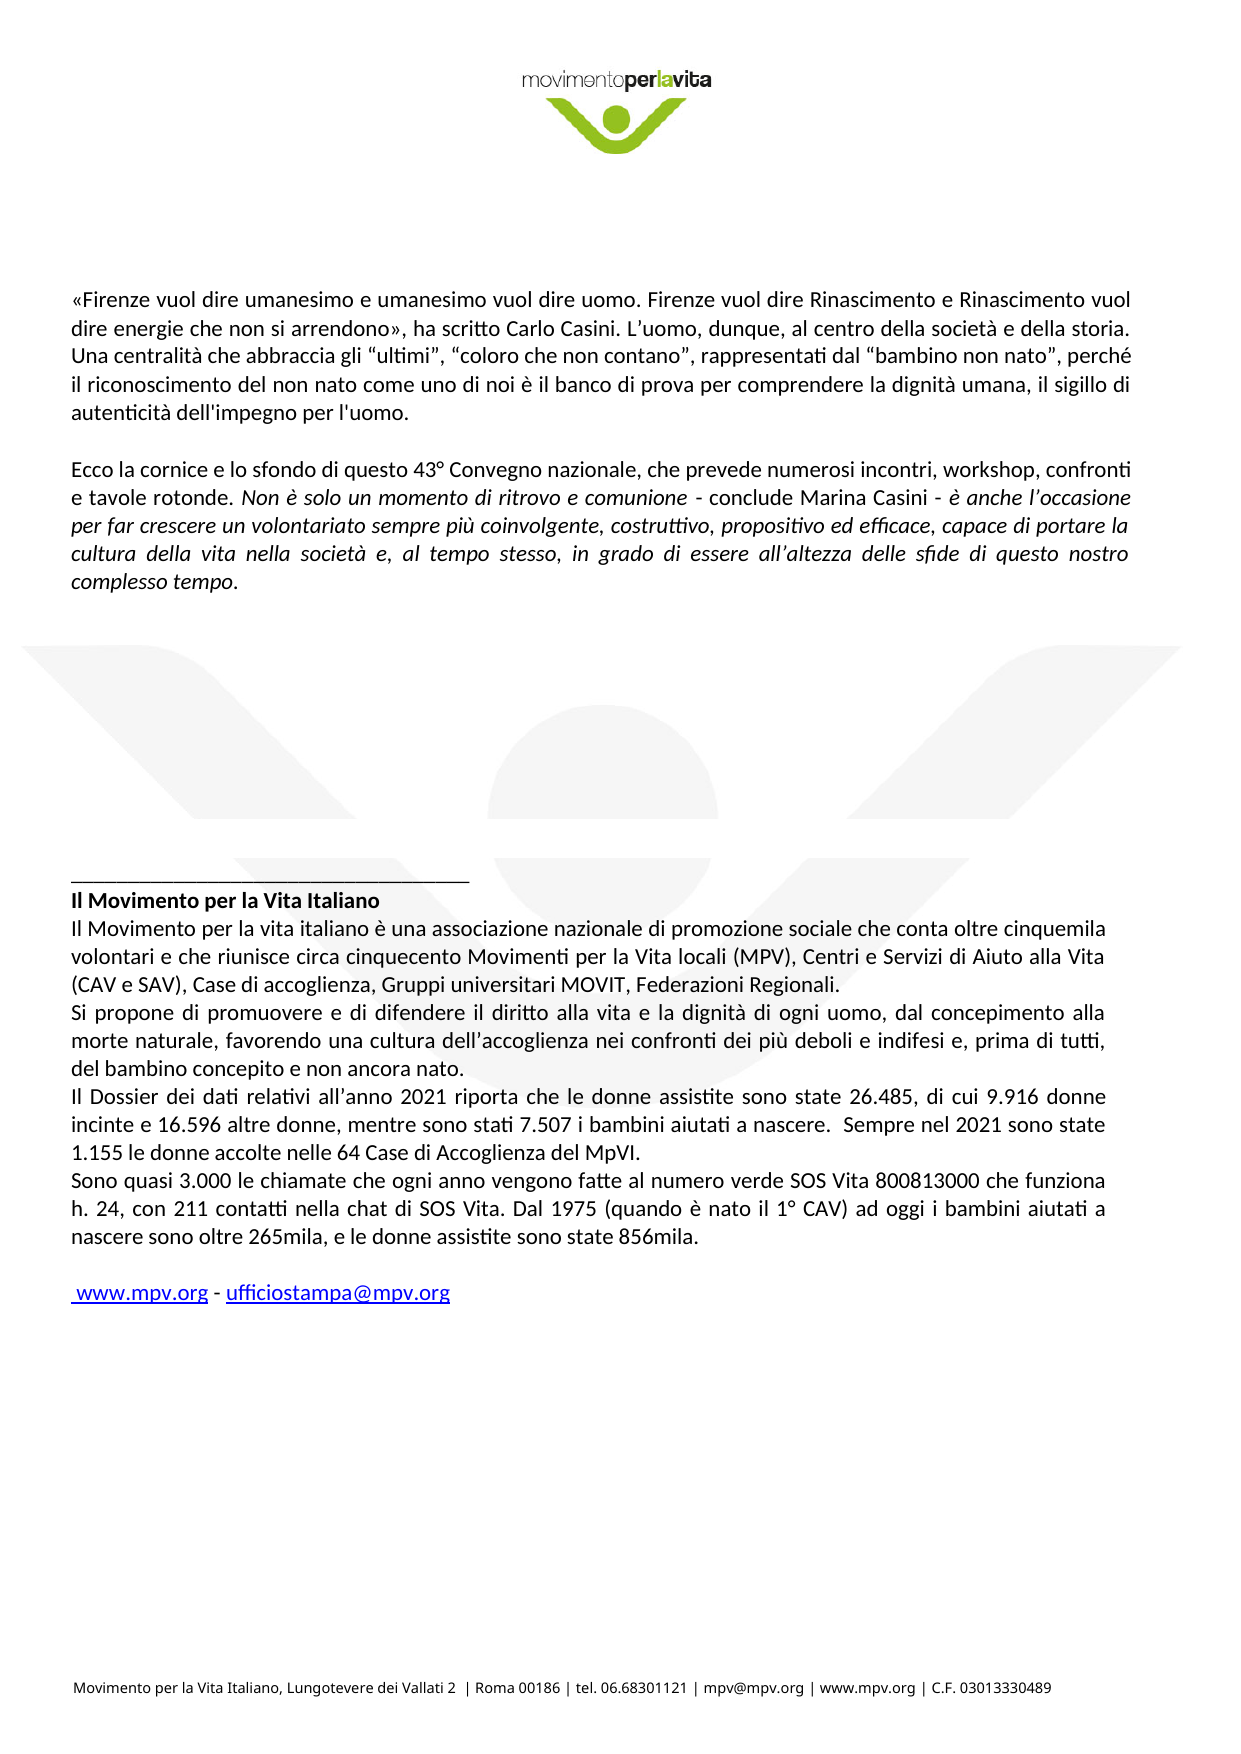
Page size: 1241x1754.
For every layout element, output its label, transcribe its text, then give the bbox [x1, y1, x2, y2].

picture [81, 3, 1150, 154]
picture [21, 645, 1183, 1108]
text Si propone di promuovere e di difendere il diritto alla vita e la dignità di ogni uomo, dal concepimento alla morte naturale, favorendo una cultura dell’accoglienza nei confronti dei più deboli e indifesi e, prima di tutti, del bambino concepito e non ancora nato. [71, 998, 1108, 1082]
text Ecco la cornice e lo sfondo di questo 43° Convegno nazionale, che prevede numerosi incontri, workshop, confronti e tavole rotonde. Non è solo un momento di ritrovo e comunione - conclude Marina Casini - è anche l’occasione per far crescere un volontariato sempre più coinvolgente, costruttivo, propositivo ed efficace, capace di portare la cultura della vita nella società e, al tempo stesso, in grado di essere all’altezza delle sfide di questo nostro complesso tempo. [71, 455, 1134, 595]
text ___________________________________ Il Movimento per la Vita Italiano [71, 858, 1108, 914]
text «Firenze vuol dire umanesimo e umanesimo vuol dire uomo. Firenze vuol dire Rinascimento e Rinascimento vuol dire energie che non si arrendono», ha scritto Carlo Casini. L’uomo, dunque, al centro della società e della storia. Una centralità che abbraccia gli “ultimi”, “coloro che non contano”, rappresentati dal “bambino non nato”, perché il riconoscimento del non nato come uno di noi è il banco di prova per comprendere la dignità umana, il sigillo di autenticità dell'impegno per l'uomo. [71, 286, 1134, 426]
text Sono quasi 3.000 le chiamate che ogni anno vengono fatte al numero verde SOS Vita 800813000 che funziona h. 24, con 211 contatti nella chat di SOS Vita. Dal 1975 (quando è nato il 1° CAV) ad oggi i bambini aiutati a nascere sono oltre 265mila, e le donne assistite sono state 856mila. [71, 1166, 1108, 1250]
text Il Movimento per la vita italiano è una associazione nazionale di promozione sociale che conta oltre cinquemila volontari e che riunisce circa cinquecento Movimenti per la Vita locali (MPV), Centri e Servizi di Aiuto alla Vita (CAV e SAV), Case di accoglienza, Gruppi universitari MOVIT, Federazioni Regionali. [71, 914, 1108, 998]
text www.mpv.org - ufficiostampa@mpv.org [71, 1278, 1108, 1306]
text Il Dossier dei dati relativi all’anno 2021 riporta che le donne assistite sono state 26.485, di cui 9.916 donne incinte e 16.596 altre donne, mentre sono stati 7.507 i bambini aiutati a nascere. Sempre nel 2021 sono state 1.155 le donne accolte nelle 64 Case di Accoglienza del MpVI. [71, 1082, 1108, 1166]
